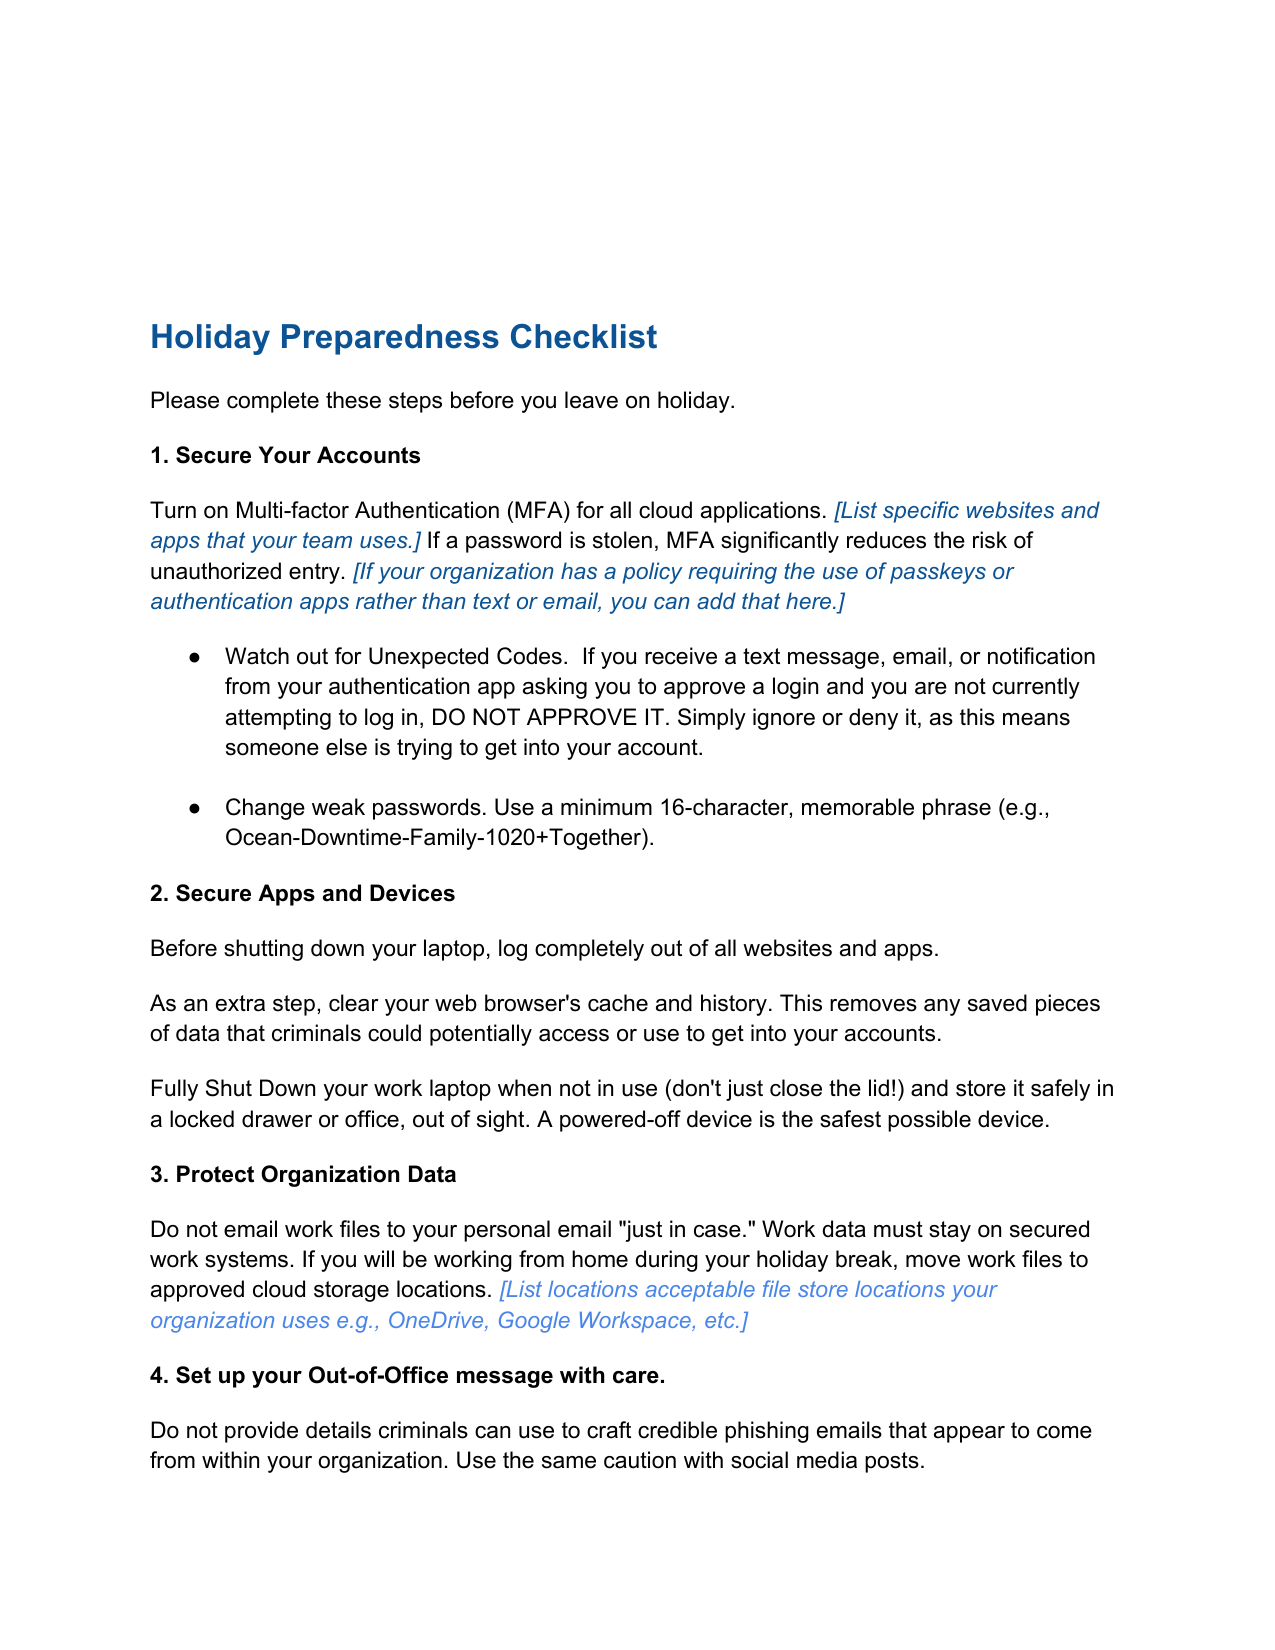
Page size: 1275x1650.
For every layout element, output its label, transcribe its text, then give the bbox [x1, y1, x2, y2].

list Change weak passwords. Use a minimum 16-character, memorable phrase (e.g., Ocean-Downtime-Family-1020+Together). [187, 794, 1125, 851]
text 1. Secure Your Accounts [150, 442, 1125, 468]
text Turn on Multi-factor Authentication (MFA) for all cloud applications. [List specific websites and apps that your team uses.] If a password is stolen, MFA significantly reduces the risk of unauthorized entry. [If your organization has a policy requiring the use of passkeys or authentication apps rather than text or email, you can add that here.] [150, 497, 1125, 614]
text Do not email work files to your personal email "just in case." Work data must stay on secured work systems. If you will be working from home during your holiday break, move work files to approved cloud storage locations. [List locations acceptable file store locations your organization uses e.g., OneDrive, Google Workspace, etc.] [150, 1216, 1125, 1333]
text 3. Protect Organization Data [150, 1161, 1125, 1187]
text Fully Shut Down your work laptop when not in use (don't just close the lid!) and store it safely in a locked drawer or office, out of sight. A powered-off device is the safest possible device. [150, 1075, 1125, 1132]
list Watch out for Unexpected Codes. If you receive a text message, email, or notification from your authentication app asking you to approve a login and you are not currently attempting to log in, DO NOT APPROVE IT. Simply ignore or deny it, as this means someone else is trying to get into your account. [187, 643, 1125, 790]
text Do not provide details criminals can use to craft credible phishing emails that appear to come from within your organization. Use the same caution with social media posts. [150, 1417, 1125, 1473]
text Please complete these steps before you leave on holiday. [150, 387, 1125, 413]
text As an extra step, clear your web browser's cache and history. This removes any saved pieces of data that criminals could potentially access or use to get into your accounts. [150, 990, 1125, 1046]
text 4. Set up your Out-of-Office message with care. [150, 1362, 1125, 1388]
text Holiday Preparedness Checklist [150, 318, 1125, 356]
text Before shutting down your laptop, log completely out of all websites and apps. [150, 935, 1125, 961]
text 2. Secure Apps and Devices [150, 879, 1125, 906]
